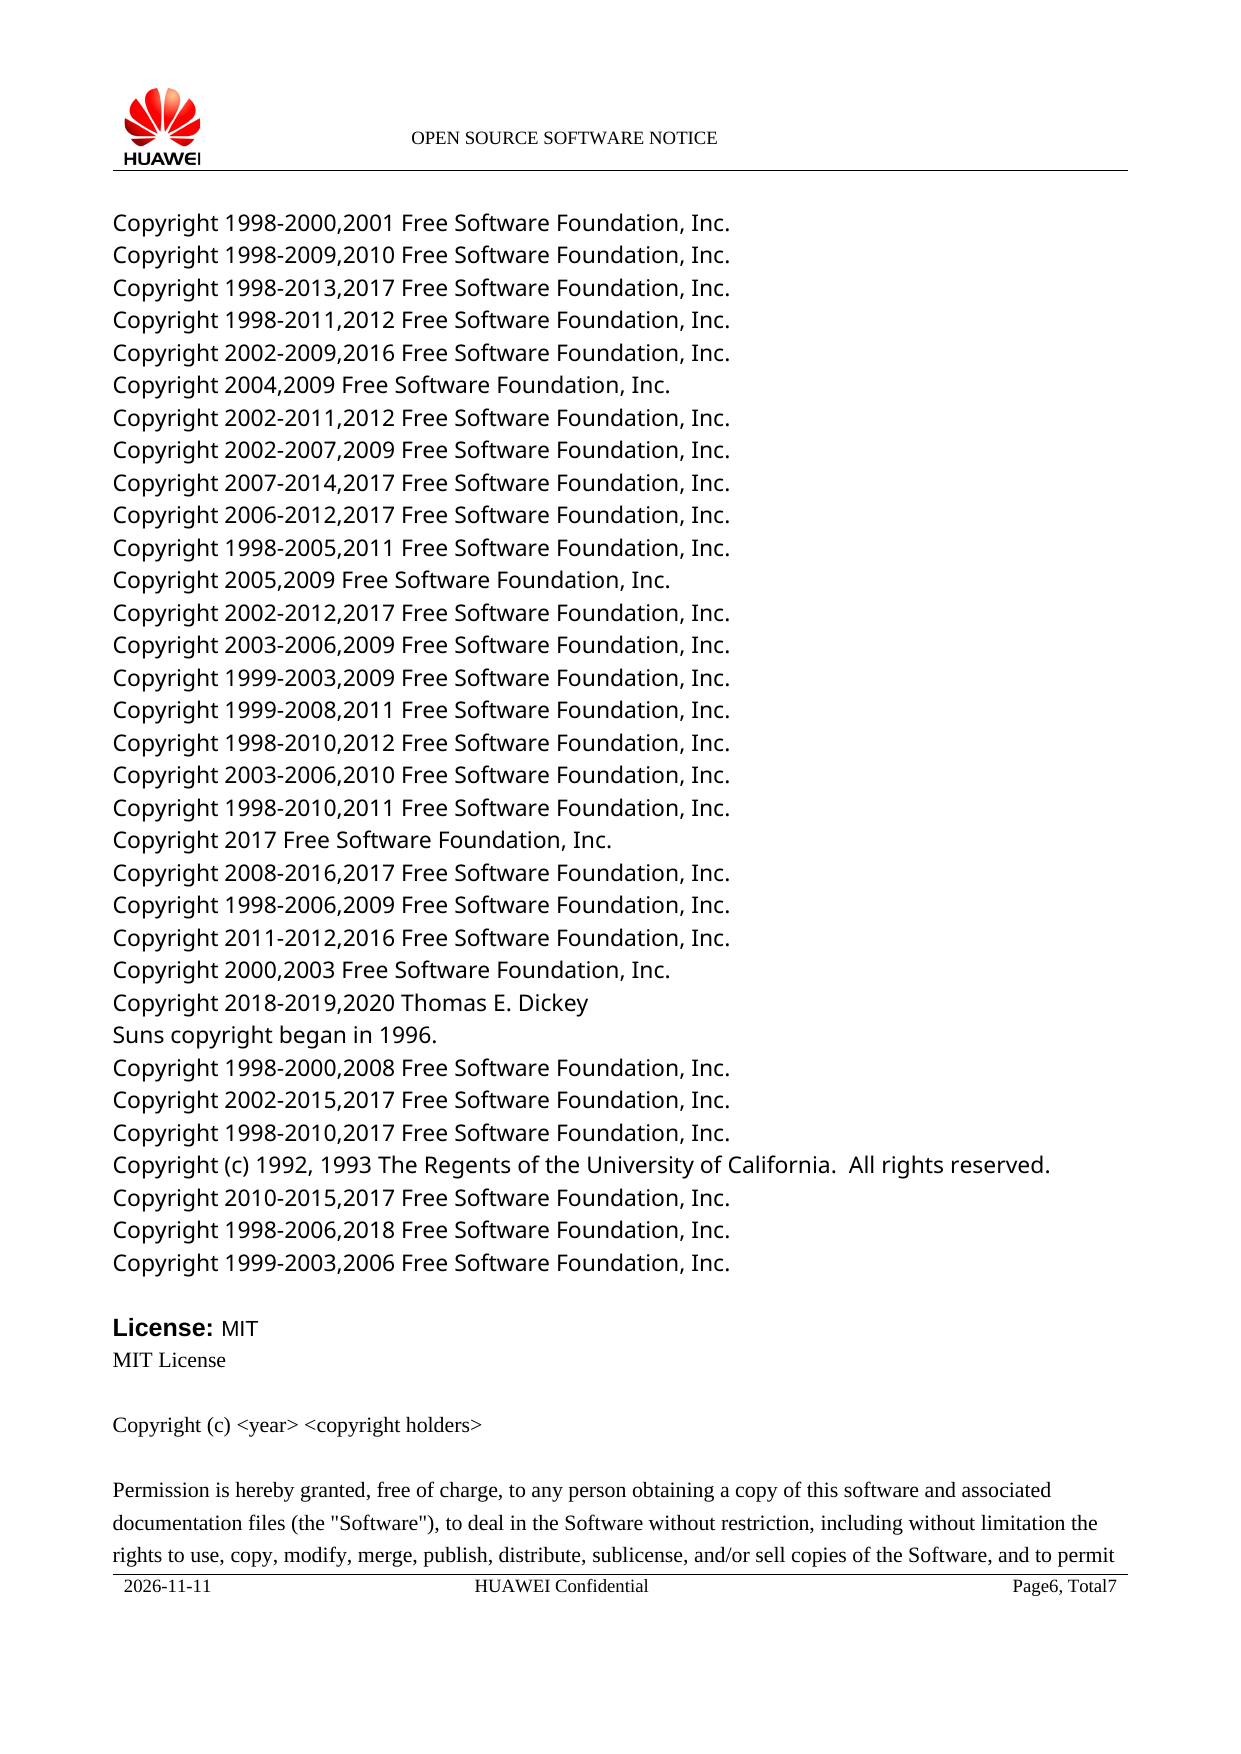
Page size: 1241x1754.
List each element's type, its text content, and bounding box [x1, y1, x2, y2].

text License: MIT [112, 1311, 1128, 1344]
picture [124, 88, 201, 165]
text Copyright 1999-2003,2006 Free Software Foundation, Inc. [112, 1246, 1128, 1311]
